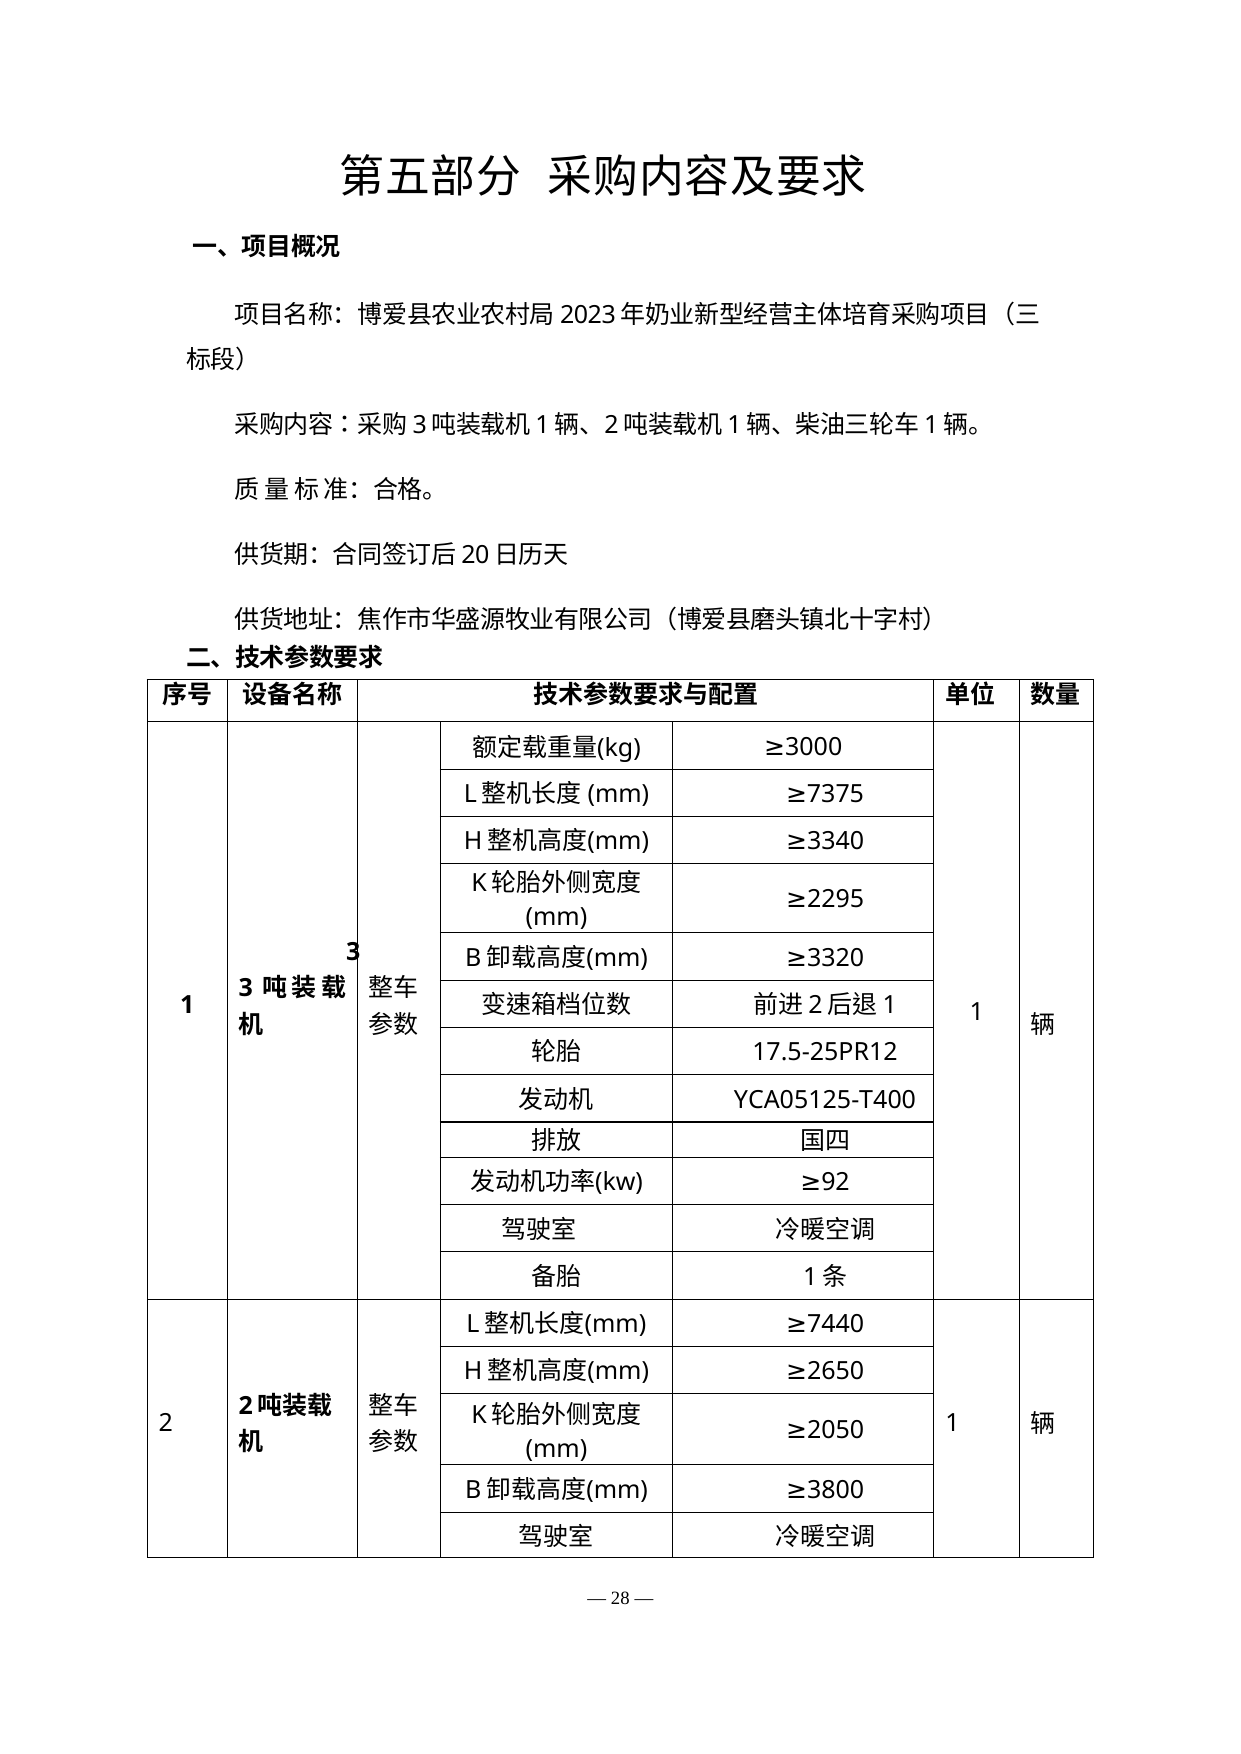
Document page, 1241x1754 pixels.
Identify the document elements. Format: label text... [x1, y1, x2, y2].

table_cell K轮胎外侧宽度(mm) [441, 864, 672, 932]
table_cell 辆 [1020, 722, 1093, 1298]
table_header 数量 [1020, 680, 1093, 721]
table_cell 1条 [673, 1252, 933, 1298]
table_cell 发动机 [441, 1075, 672, 1121]
table_cell ≥7440 [673, 1300, 933, 1346]
table_header 技术参数要求与配置 [358, 680, 933, 721]
table_cell B卸载高度(mm) [441, 1465, 672, 1512]
text 供货期：合同签订后20日历天 [186, 527, 1054, 573]
table_cell 排放 [441, 1123, 672, 1157]
table_cell 整车参数 [358, 1300, 440, 1557]
table_cell 冷暖空调 [673, 1513, 933, 1557]
table_cell ≥3000 [673, 722, 933, 768]
table_cell 变速箱档位数 [441, 981, 672, 1027]
table_cell B卸载高度(mm) [441, 933, 672, 979]
text 第五部分 采购内容及要求 [339, 159, 1054, 226]
table_cell 冷暖空调 [673, 1205, 933, 1251]
table_cell 发动机功率(kw) [441, 1158, 672, 1204]
table_cell 驾驶室 [441, 1513, 672, 1557]
table_cell ≥3320 [673, 933, 933, 979]
table_header 序号 [148, 680, 227, 721]
text 供货地址：焦作市华盛源牧业有限公司（博爱县磨头镇北十字村） [186, 592, 1054, 638]
table_cell 辆 [1020, 1300, 1093, 1557]
table_cell 17.5-25PR12 [673, 1028, 933, 1074]
table_cell 轮胎 [441, 1028, 672, 1074]
table_header 设备名称 [228, 680, 357, 721]
table_cell YCA05125-T400 [673, 1075, 933, 1121]
table_cell H整机高度(mm) [441, 817, 672, 863]
table_cell ≥3340 [673, 817, 933, 863]
table_cell 前进2后退1 [673, 981, 933, 1027]
table_header 单位 [934, 680, 1019, 721]
table_cell ≥2650 [673, 1347, 933, 1393]
table_cell 驾驶室 [441, 1205, 672, 1251]
table_cell 备胎 [441, 1252, 672, 1298]
text 二、技术参数要求 [186, 638, 1054, 674]
table_cell ≥2295 [673, 864, 933, 932]
table_cell 1 [934, 1300, 1019, 1557]
table_cell ≥92 [673, 1158, 933, 1204]
table_cell ≥2050 [673, 1394, 933, 1464]
table_cell 国四 [673, 1123, 933, 1157]
table_cell 额定载重量(kg) [441, 722, 672, 768]
table_cell 2吨装载机 [228, 1300, 357, 1557]
table_cell 整车参数 [358, 722, 440, 1298]
table_cell ≥7375 [673, 770, 933, 816]
table_cell H整机高度(mm) [441, 1347, 672, 1393]
table_cell 1 [148, 722, 227, 1298]
table_cell ≥3800 [673, 1465, 933, 1512]
text 项目名称：博爱县农业农村局2023年奶业新型经营主体培育采购项目（三标段） [186, 286, 1054, 378]
table_cell 1 [934, 722, 1019, 1298]
table_cell 33吨装载机 [228, 722, 357, 1298]
text 采购内容：采购3吨装载机1辆、2吨装载机1辆、柴油三轮车1辆。 [186, 397, 1054, 443]
table_cell L整机长度 (mm) [441, 770, 672, 816]
table_cell 2 [148, 1300, 227, 1557]
table_cell L整机长度(mm) [441, 1300, 672, 1346]
text 质 量 标 准：合格。 [186, 462, 1054, 508]
text 一、项目概况 [186, 226, 1054, 262]
table_cell K轮胎外侧宽度(mm) [441, 1394, 672, 1464]
